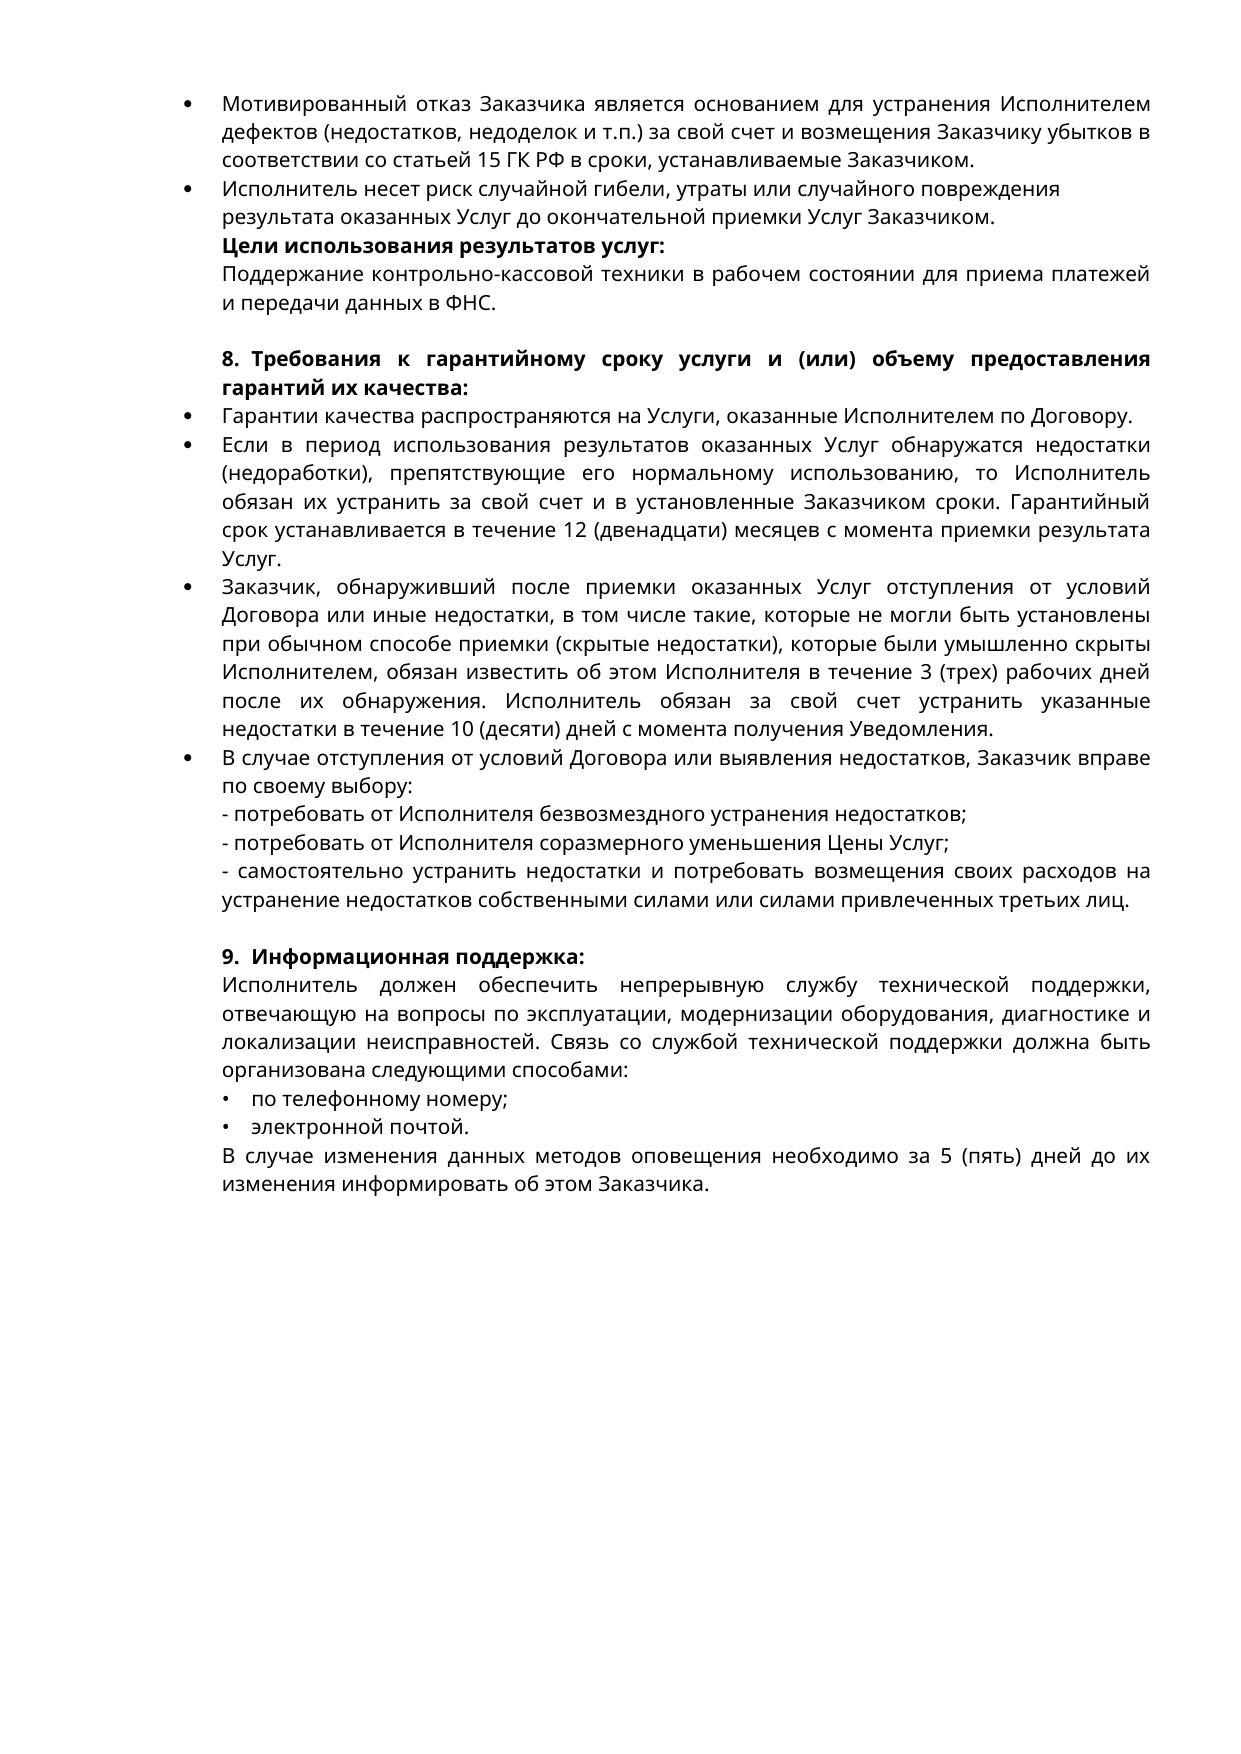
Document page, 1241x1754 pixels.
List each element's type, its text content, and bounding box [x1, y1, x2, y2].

subtitle Заказчик, обнаруживший после приемки оказанных Услуг отступления от условий Договора или иные недостатки, в том числе такие, которые не могли быть установлены при обычном способе приемки (скрытые недостатки), которые были умышленно скрыты Исполнителем, обязан известить об этом Исполнителя в течение 3 (трех) рабочих дней после их обнаружения. Исполнитель обязан за свой счет устранить указанные недостатки в течение 10 (десяти) дней с момента получения Уведомления. [184, 572, 1152, 743]
text Поддержание контрольно-кассовой техники в рабочем состоянии для приема платежей и передачи данных в ФНС. [222, 259, 1152, 316]
text - потребовать от Исполнителя безвозмездного устранения недостатков; [222, 799, 1152, 828]
list Исполнитель несет риск случайной гибели, утраты или случайного повреждения результата оказанных Услуг до окончательной приемки Услуг Заказчиком. [184, 174, 1152, 231]
text • электронной почтой. [222, 1112, 1152, 1141]
text • по телефонному номеру; [222, 1084, 1152, 1112]
text В случае изменения данных методов оповещения необходимо за 5 (пять) дней до их изменения информировать об этом Заказчика. [222, 1141, 1152, 1198]
text - самостоятельно устранить недостатки и потребовать возмещения своих расходов на устранение недостатков собственными силами или силами привлеченных третьих лиц. [222, 856, 1152, 913]
list Информационная поддержка: [222, 942, 1152, 970]
list Требования к гарантийному сроку услуги и (или) объему предоставления гарантий их качества: [222, 344, 1152, 401]
text Исполнитель должен обеспечить непрерывную службу технической поддержки, отвечающую на вопросы по эксплуатации, модернизации оборудования, диагностике и локализации неисправностей. Связь со службой технической поддержки должна быть организована следующими способами: [222, 970, 1152, 1084]
text - потребовать от Исполнителя соразмерного уменьшения Цены Услуг; [222, 828, 1152, 856]
text Цели использования результатов услуг: [222, 231, 1152, 259]
list В случае отступления от условий Договора или выявления недостатков, Заказчик вправе по своему выбору: [184, 743, 1152, 799]
subtitle Если в период использования результатов оказанных Услуг обнаружатся недостатки (недоработки), препятствующие его нормальному использованию, то Исполнитель обязан их устранить за свой счет и в установленные Заказчиком сроки. Гарантийный срок устанавливается в течение 12 (двенадцати) месяцев с момента приемки результата Услуг. [184, 430, 1152, 572]
subtitle Гарантии качества распространяются на Услуги, оказанные Исполнителем по Договору. [184, 401, 1152, 430]
list Мотивированный отказ Заказчика является основанием для устранения Исполнителем дефектов (недостатков, недоделок и т.п.) за свой счет и возмещения Заказчику убытков в соответствии со статьей 15 ГК РФ в сроки, устанавливаемые Заказчиком. [184, 89, 1152, 174]
